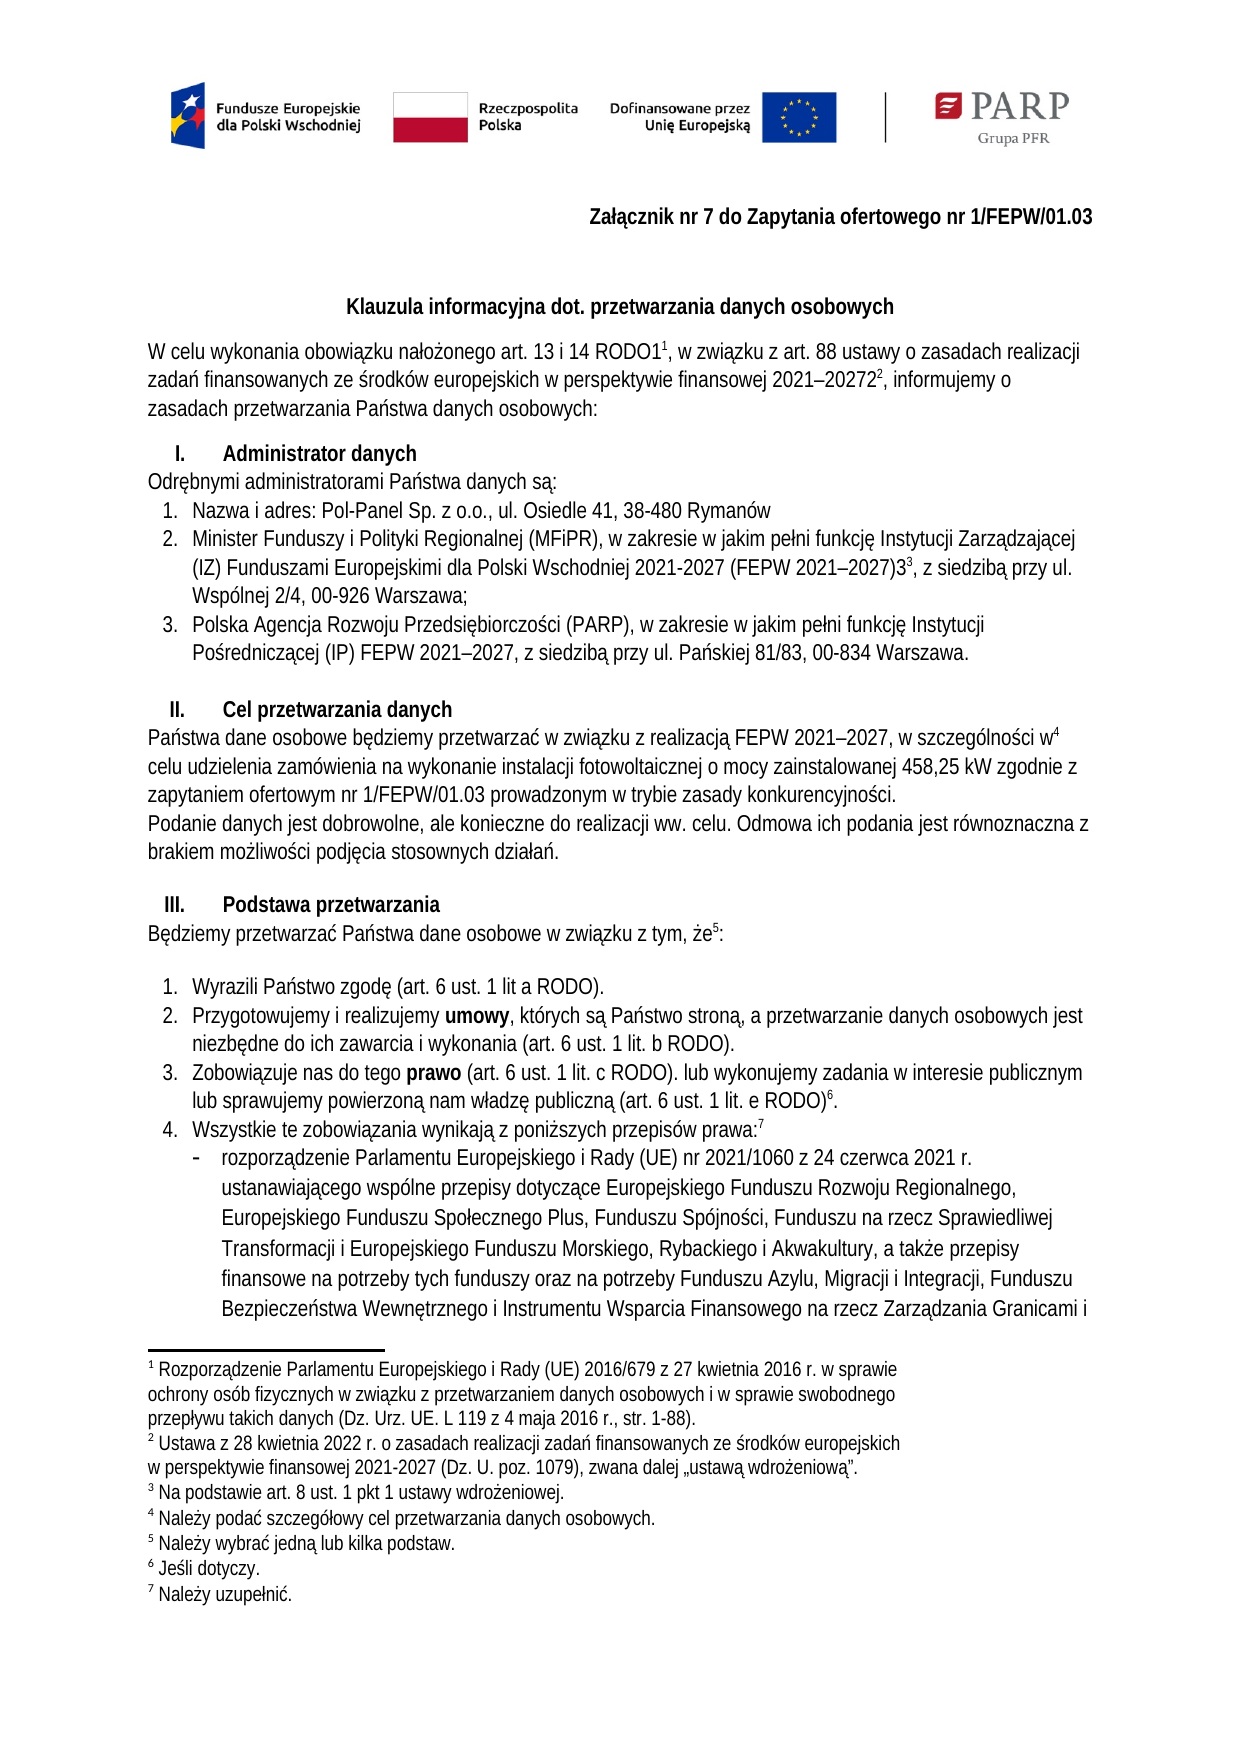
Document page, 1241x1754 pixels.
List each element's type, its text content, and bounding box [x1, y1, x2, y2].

text W celu wykonania obowiązku nałożonego art. 13 i 14 RODO1, w związku z art. 88 ustawy o zasadach realizacji zadań finansowanych ze środków europejskich w perspektywie finansowej 2021–20272, informujemy o zasadach przetwarzania Państwa danych osobowych: [148, 338, 1093, 421]
picture [147, 73, 1093, 158]
list Cel przetwarzania danych [185, 696, 1093, 722]
list Zobowiązuje nas do tego prawo (art. 6 ust. 1 lit. c RODO). lub wykonujemy zadania w interesie publicznym lub sprawujemy powierzoną nam władzę publiczną (art. 6 ust. 1 lit. e RODO). [162, 1059, 1093, 1113]
list Wyrazili Państwo zgodę (art. 6 ust. 1 lit a RODO). [162, 973, 1093, 1000]
list Podstawa przetwarzania [185, 891, 1093, 918]
list Nazwa i adres: Pol-Panel Sp. z o.o., ul. Osiedle 41, 38-480 Rymanów [162, 497, 1093, 523]
text Państwa dane osobowe będziemy przetwarzać w związku z realizacją FEPW 2021–2027, w szczególności w celu udzielenia zamówienia na wykonanie instalacji fotowoltaicznej o mocy zainstalowanej 458,25 kW zgodnie z zapytaniem ofertowym nr 1/FEPW/01.03 prowadzonym w trybie zasady konkurencyjności. Podanie danych jest dobrowolne, ale konieczne do realizacji ww. celu. Odmowa ich podania jest równoznaczna z brakiem możliwości podjęcia stosownych działań. [148, 724, 1093, 864]
text Odrębnymi administratorami Państwa danych są: [148, 468, 1093, 495]
text Będziemy przetwarzać Państwa dane osobowe w związku z tym, że: [148, 920, 1093, 946]
list Minister Funduszy i Polityki Regionalnej (MFiPR), w zakresie w jakim pełni funkcję Instytucji Zarządzającej (IZ) Funduszami Europejskimi dla Polski Wschodniej 2021-2027 (FEPW 2021–2027)3, z siedzibą przy ul. Wspólnej 2/4, 00-926 Warszawa; [162, 525, 1093, 608]
text Klauzula informacyjna dot. przetwarzania danych osobowych [148, 293, 1093, 319]
list Polska Agencja Rozwoju Przedsiębiorczości (PARP), w zakresie w jakim pełni funkcję Instytucji Pośredniczącej (IP) FEPW 2021–2027, z siedzibą przy ul. Pańskiej 81/83, 00-834 Warszawa. [162, 611, 1093, 665]
list Wszystkie te zobowiązania wynikają z poniższych przepisów prawa: [162, 1116, 1093, 1142]
text Załącznik nr 7 do Zapytania ofertowego nr 1/FEPW/01.03 [148, 203, 1093, 229]
list Administrator danych [185, 440, 1093, 466]
list Przygotowujemy i realizujemy umowy, których są Państwo stroną, a przetwarzanie danych osobowych jest niezbędne do ich zawarcia i wykonania (art. 6 ust. 1 lit. b RODO). [162, 1002, 1093, 1057]
